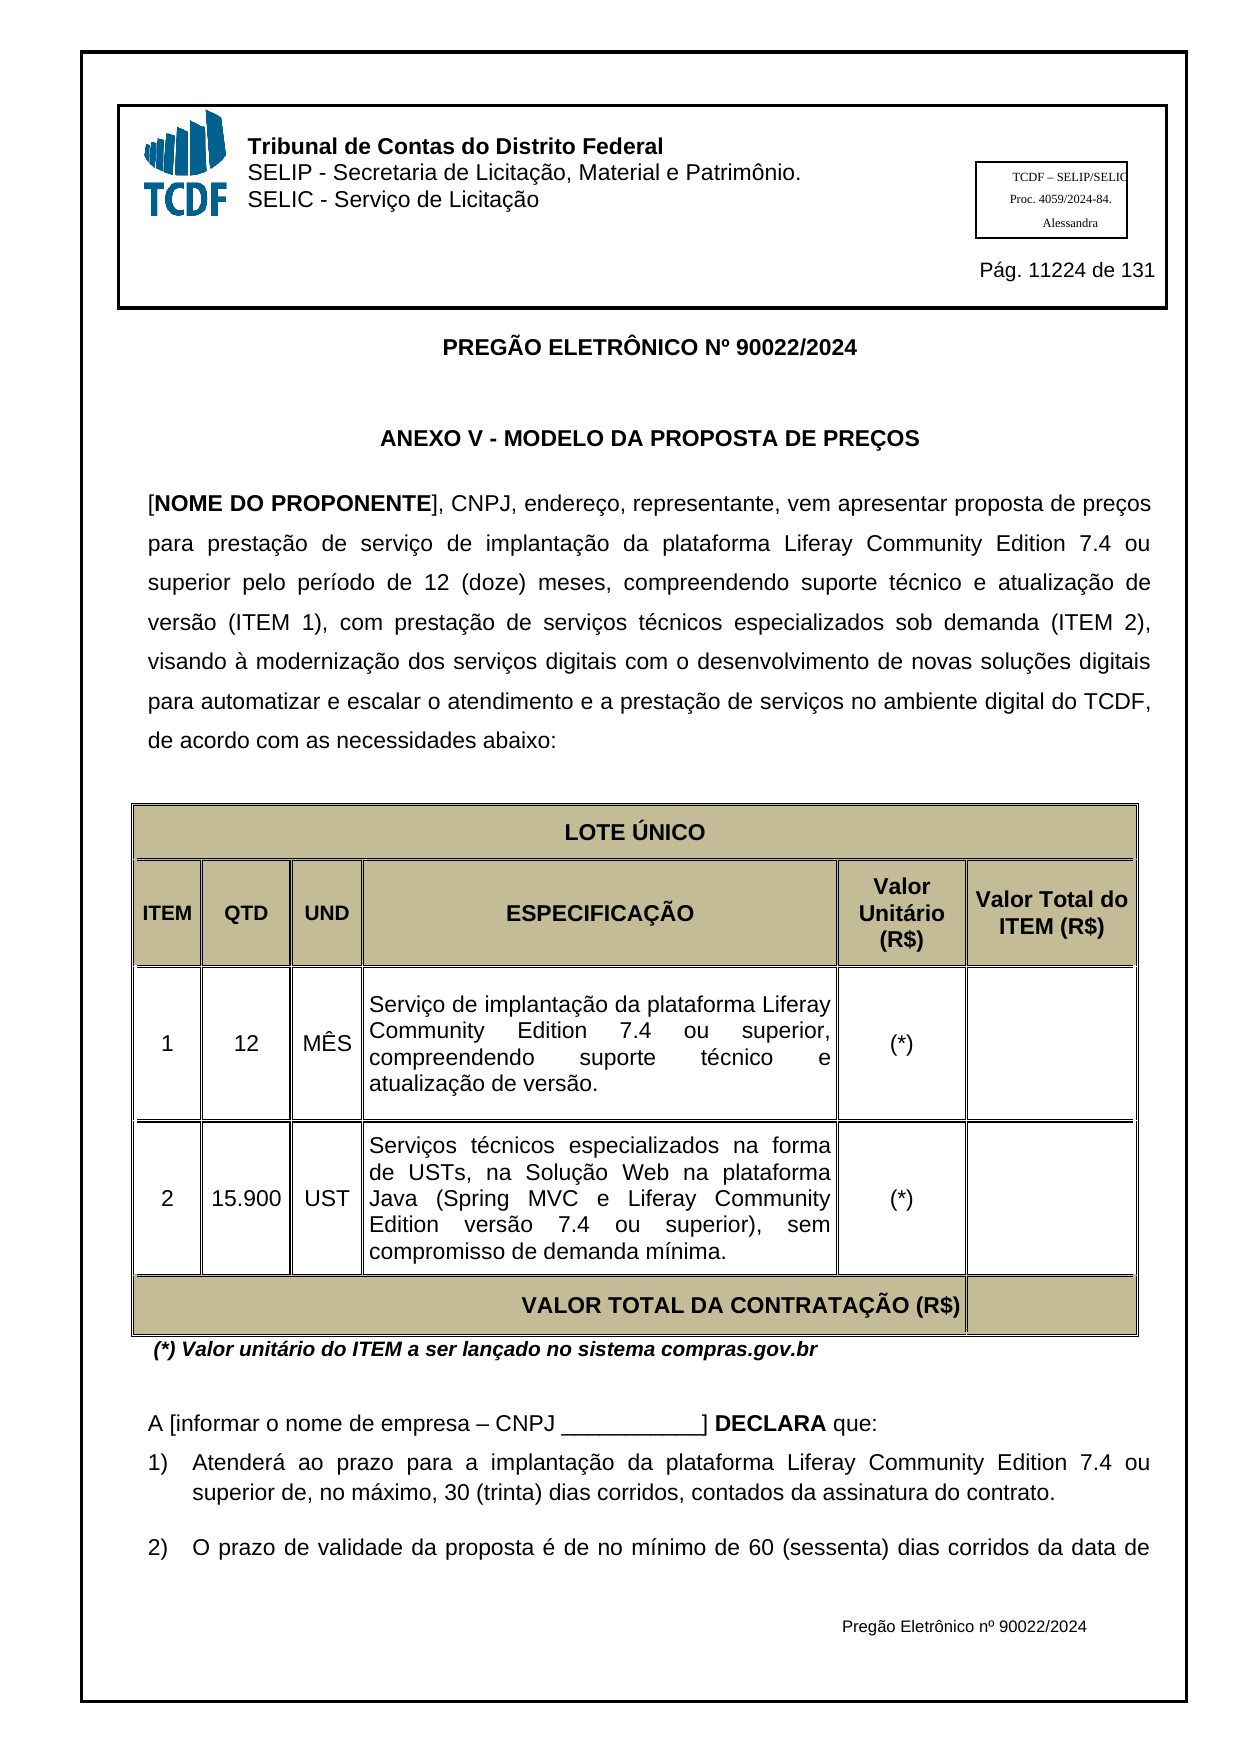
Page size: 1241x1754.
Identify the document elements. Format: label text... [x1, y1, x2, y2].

list O prazo de validade da proposta é de no mínimo de 60 (sessenta) dias corridos da data de sua apresentação definitiva; [148, 1534, 1152, 1560]
text A [informar o nome de empresa – CNPJ ___________] DECLARA que: [148, 1410, 1152, 1436]
picture [129, 107, 241, 218]
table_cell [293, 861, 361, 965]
text (*) Valor unitário do ITEM a ser lançado no sistema compras.gov.br [148, 1337, 1152, 1361]
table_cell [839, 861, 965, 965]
text PREGÃO ELETRÔNICO Nº 90022/2024 [148, 334, 1152, 360]
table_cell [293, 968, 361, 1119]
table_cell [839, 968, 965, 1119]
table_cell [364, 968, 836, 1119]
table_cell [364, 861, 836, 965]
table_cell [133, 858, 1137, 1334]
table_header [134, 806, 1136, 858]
text ANEXO V - MODELO DA PROPOSTA DE PREÇOS [148, 425, 1152, 451]
text [NOME DO PROPONENTE], CNPJ, endereço, representante, vem apresentar proposta de preços para prestação de serviço de implantação da plataforma Liferay Community Edition 7.4 ou superior pelo período de 12 (doze) meses, compreendendo suporte técnico e atualização de versão (ITEM 1), com prestação de serviços técnicos especializados sob demanda (ITEM 2), visando à modernização dos serviços digitais com o desenvolvimento de novas soluções digitais para automatizar e escalar o atendimento e a prestação de serviços no ambiente digital do TCDF, de acordo com as necessidades abaixo: [148, 490, 1152, 753]
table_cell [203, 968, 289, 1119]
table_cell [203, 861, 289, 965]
list Atenderá ao prazo para a implantação da plataforma Liferay Community Edition 7.4 ou superior de, no máximo, 30 (trinta) dias corridos, contados da assinatura do contrato. [148, 1448, 1152, 1505]
